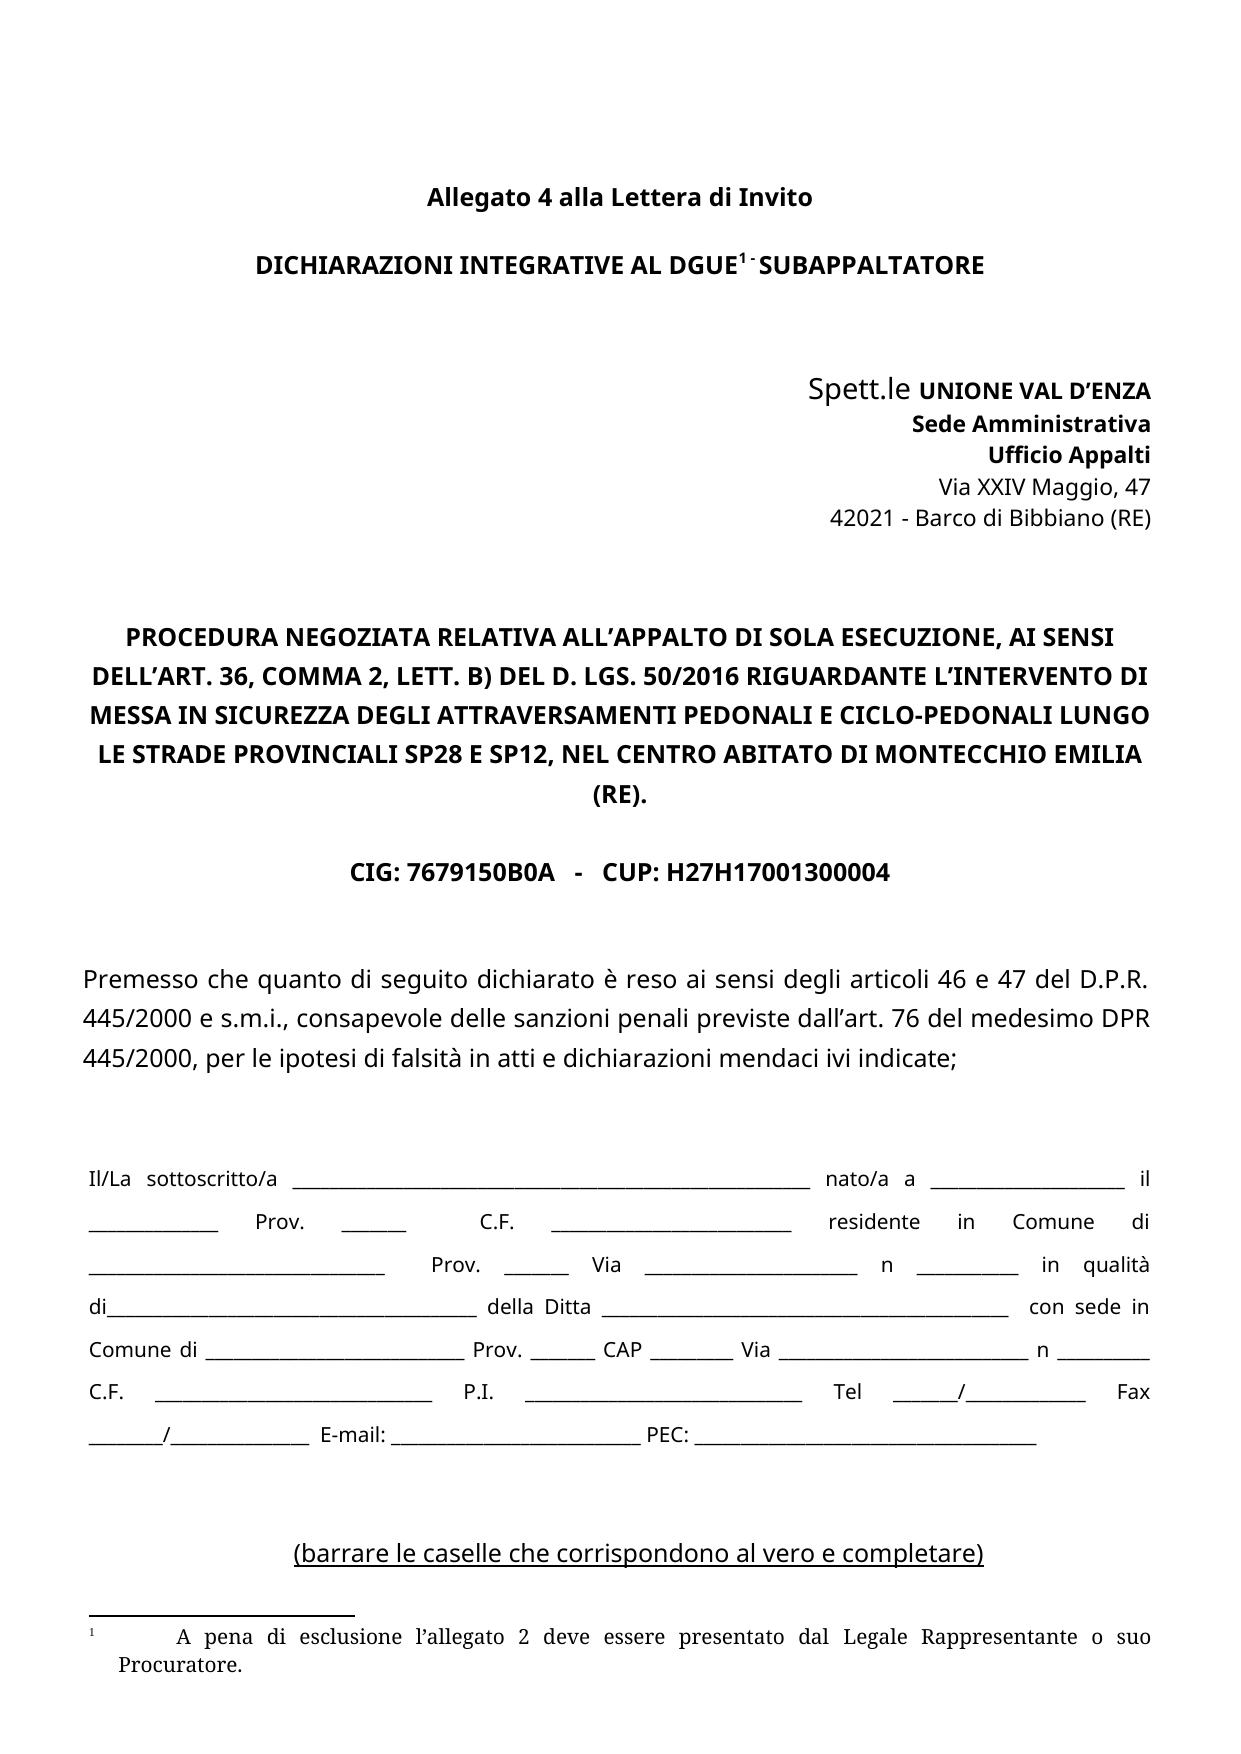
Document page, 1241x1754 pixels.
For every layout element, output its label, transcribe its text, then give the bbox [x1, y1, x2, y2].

text Sede Amministrativa [126, 408, 1151, 439]
text 42021 - Barco di Bibbiano (RE) [126, 502, 1151, 533]
text DICHIARAZIONI INTEGRATIVE AL DGUE - SUBAPPALTATORE [89, 248, 1151, 282]
text Premesso che quanto di seguito dichiarato è reso ai sensi degli articoli 46 e 47 del D.P.R. 445/2000 e s.m.i., consapevole delle sanzioni penali previste dall’art. 76 del medesimo DPR 445/2000, per le ipotesi di falsità in atti e dichiarazioni mendaci ivi indicate; [83, 962, 1151, 1074]
text CIG: 7679150B0A - CUP: H27H17001300004 [89, 854, 1151, 889]
text (barrare le caselle che corrispondono al vero e completare) [126, 1536, 1151, 1570]
text Via XXIV Maggio, 47 [126, 471, 1151, 502]
text Ufficio Appalti [126, 439, 1151, 471]
text Allegato 4 alla Lettera di Invito [89, 179, 1151, 214]
text Il/La sottoscritto/a ________________________________________________________ nato/a a _____________________ il ______________ Prov. _______ C.F. __________________________ residente in Comune di ________________________________ Prov. _______ Via _______________________ n ___________ in qualità di________________________________________ della Ditta ____________________________________________ con sede in Comune di ____________________________ Prov. _______ CAP _________ Via ___________________________ n __________ C.F. ______________________________ P.I. ______________________________ Tel _______/_____________ Fax ________/_______________ E-mail: ___________________________ PEC: _____________________________________ [89, 1164, 1151, 1448]
text PROCEDURA NEGOZIATA RELATIVA ALL’APPALTO DI SOLA ESECUZIONE, AI SENSI DELL’ART. 36, COMMA 2, LETT. B) DEL D. LGS. 50/2016 RIGUARDANTE L’INTERVENTO DI MESSA IN SICUREZZA DEGLI ATTRAVERSAMENTI PEDONALI E CICLO-PEDONALI LUNGO LE STRADE PROVINCIALI SP28 E SP12, NEL CENTRO ABITATO DI MONTECCHIO EMILIA (RE). [89, 619, 1151, 810]
text Spett.le UNIONE VAL D’ENZA [126, 368, 1151, 408]
